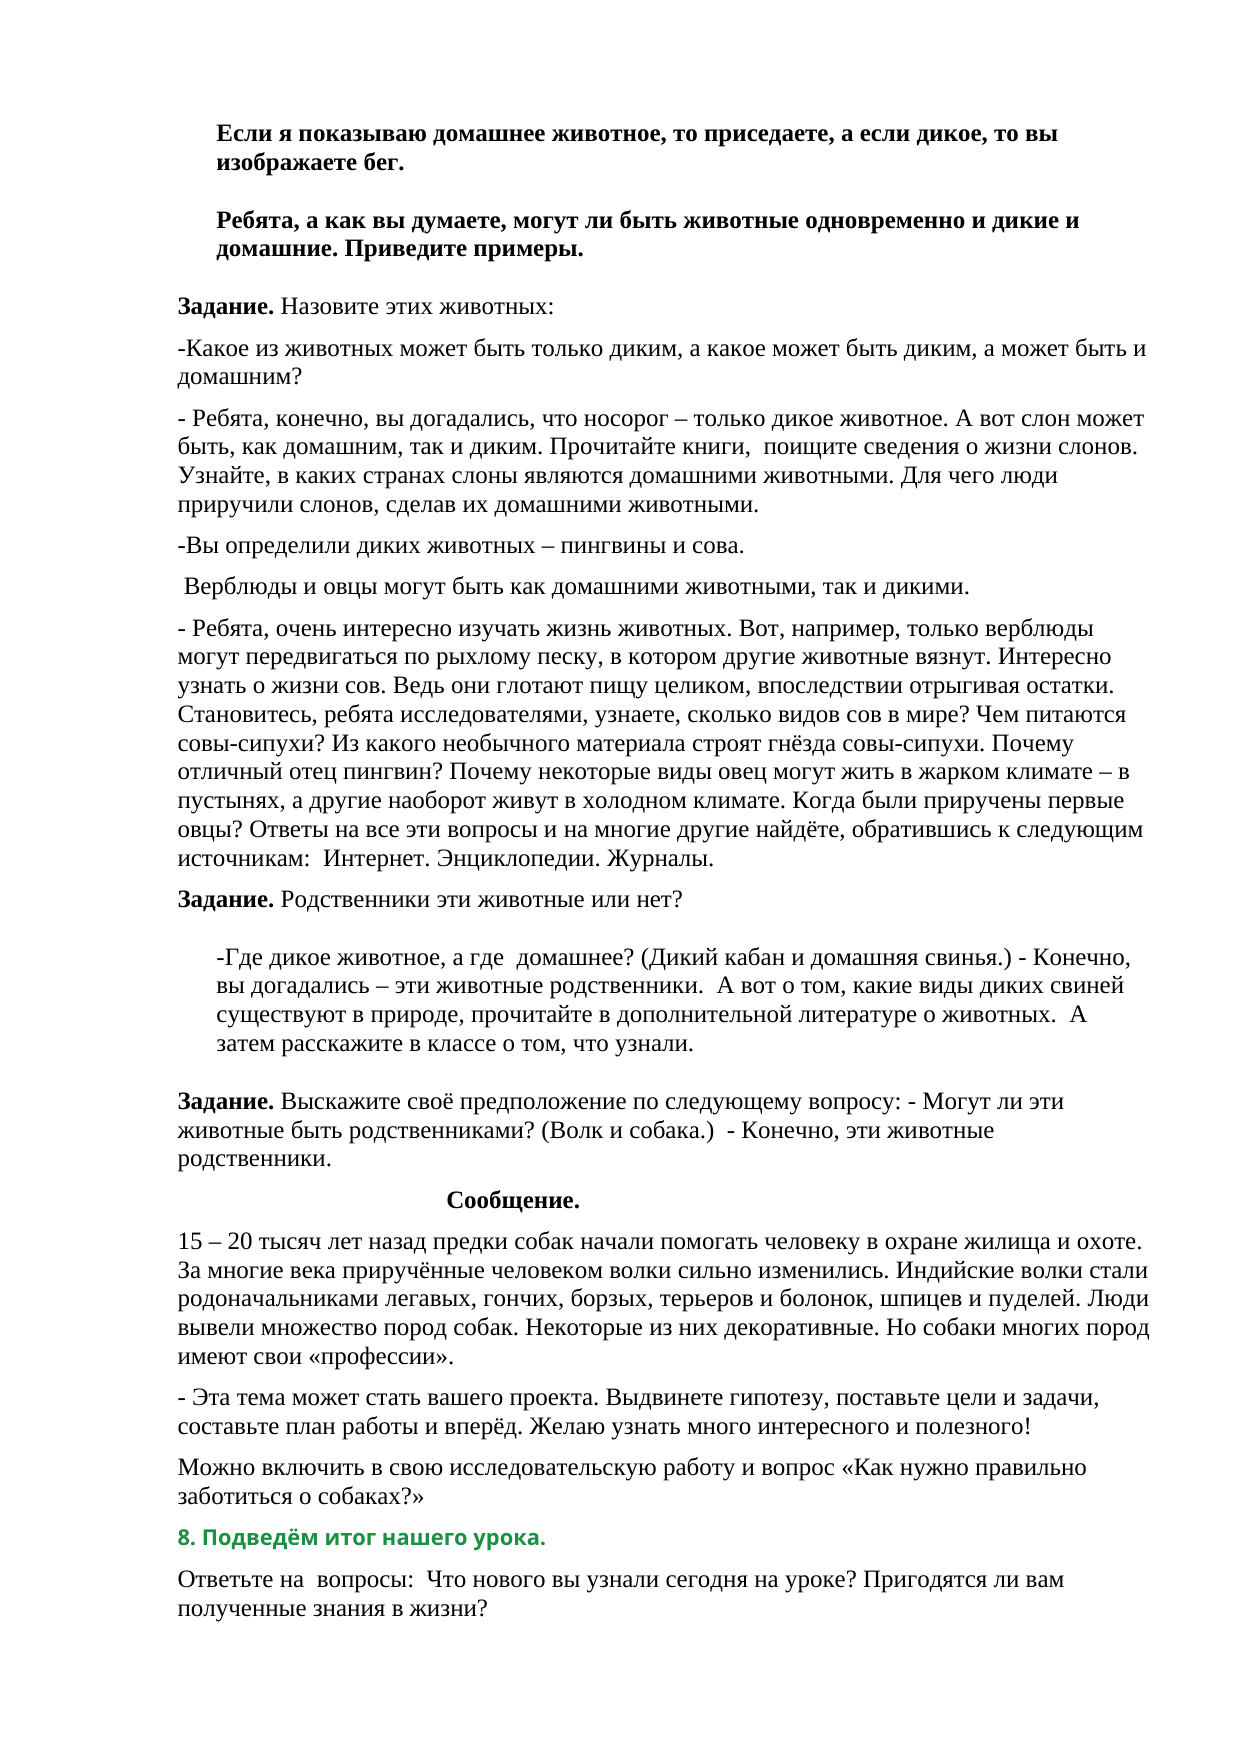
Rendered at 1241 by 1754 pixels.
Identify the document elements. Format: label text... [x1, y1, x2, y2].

text Можно включить в свою исследовательскую работу и вопрос «Как нужно правильно заботиться о собаках?» [177, 1452, 1152, 1510]
text -Какое из животных может быть только диким, а какое может быть диким, а может быть и домашним? [177, 333, 1152, 390]
text Если я показываю домашнее животное, то приседаете, а если дикое, то вы изображаете бег. [216, 118, 1152, 176]
text Задание. Выскажите своё предположение по следующему вопросу: - Могут ли эти животные быть родственниками? (Волк и собака.) - Конечно, эти животные родственники. [177, 1086, 1152, 1172]
text - Ребята, очень интересно изучать жизнь животных. Вот, например, только верблюды могут передвигаться по рыхлому песку, в котором другие животные вязнут. Интересно узнать о жизни сов. Ведь они глотают пищу целиком, впоследствии отрыгивая остатки. Становитесь, ребята исследователями, узнаете, сколько видов сов в мире? Чем питаются совы-сипухи? Из какого необычного материала строят гнёзда совы-сипухи. Почему отличный отец пингвин? Почему некоторые виды овец могут жить в жарком климате – в пустынях, а другие наоборот живут в холодном климате. Когда были приручены первые овцы? Ответы на все эти вопросы и на многие другие найдёте, обратившись к следующим источникам: Интернет. Энциклопедии. Журналы. [177, 613, 1152, 871]
text -Где дикое животное, а где домашнее? (Дикий кабан и домашняя свинья.) - Конечно, вы догадались – эти животные родственники. А вот о том, какие виды диких свиней существуют в природе, прочитайте в дополнительной литературе о животных. А затем расскажите в классе о том, что узнали. [216, 942, 1152, 1057]
text - Эта тема может стать вашего проекта. Выдвинете гипотезу, поставьте цели и задачи, составьте план работы и вперёд. Желаю узнать много интересного и полезного! [177, 1382, 1152, 1440]
text Сообщение. [177, 1185, 1152, 1213]
text - Ребята, конечно, вы догадались, что носорог – только дикое животное. А вот слон может быть, как домашним, так и диким. Прочитайте книги, поищите сведения о жизни слонов. Узнайте, в каких странах слоны являются домашними животными. Для чего люди приручили слонов, сделав их домашними животными. [177, 403, 1152, 518]
text -Вы определили диких животных – пингвины и сова. [177, 530, 1152, 559]
text Задание. Назовите этих животных: [177, 291, 1152, 320]
text 8. Подведём итог нашего урока. [177, 1522, 1152, 1552]
text Верблюды и овцы могут быть как домашними животными, так и дикими. [177, 571, 1152, 600]
text Ребята, а как вы думаете, могут ли быть животные одновременно и дикие и домашние. Приведите примеры. [216, 205, 1152, 262]
text 15 – 20 тысяч лет назад предки собак начали помогать человеку в охране жилища и охоте. За многие века приручённые человеком волки сильно изменились. Индийские волки стали родоначальниками легавых, гончих, борзых, терьеров и болонок, шпицев и пуделей. Люди вывели множество пород собак. Некоторые из них декоративные. Но собаки многих пород имеют свои «профессии». [177, 1226, 1152, 1370]
text Задание. Родственники эти животные или нет? [177, 884, 1152, 913]
text Ответьте на вопросы: Что нового вы узнали сегодня на уроке? Пригодятся ли вам полученные знания в жизни? [177, 1564, 1152, 1622]
